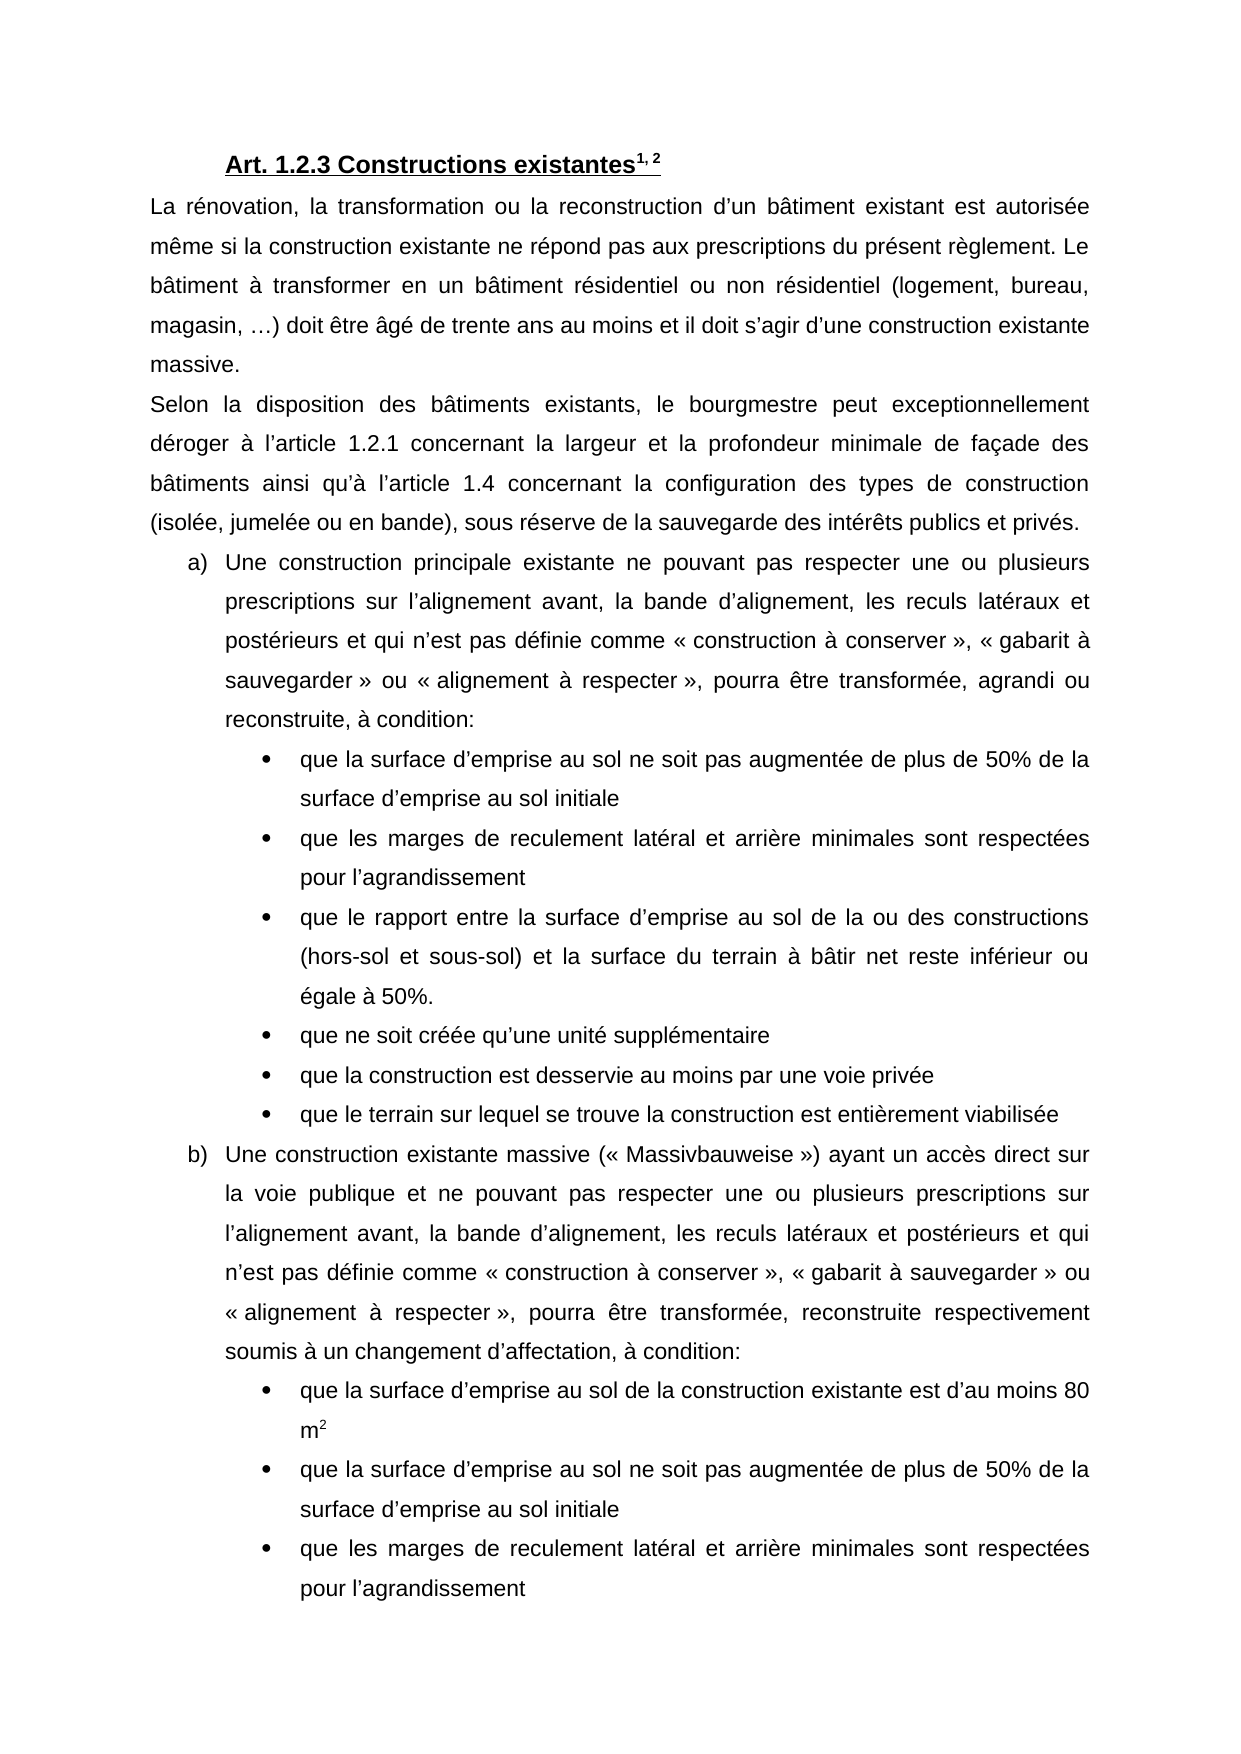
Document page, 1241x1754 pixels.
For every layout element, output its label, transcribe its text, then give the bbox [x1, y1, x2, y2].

list que la surface d’emprise au sol ne soit pas augmentée de plus de 50% de la surface d’emprise au sol initiale [262, 1456, 1090, 1522]
list que la surface d’emprise au sol de la construction existante est d’au moins 80 m2 [262, 1377, 1090, 1443]
list que le rapport entre la surface d’emprise au sol de la ou des constructions (hors-sol et sous-sol) et la surface du terrain à bâtir net reste inférieur ou égale à 50%. [262, 904, 1090, 1009]
list Une construction principale existante ne pouvant pas respecter une ou plusieurs prescriptions sur l’alignement avant, la bande d’alignement, les reculs latéraux et postérieurs et qui n’est pas définie comme « construction à conserver », « gabarit à sauvegarder » ou « alignement à respecter », pourra être transformée, agrandi ou reconstruite, à condition: [187, 548, 1090, 733]
list que la surface d’emprise au sol ne soit pas augmentée de plus de 50% de la surface d’emprise au sol initiale [262, 746, 1090, 812]
list que les marges de reculement latéral et arrière minimales sont respectées pour l’agrandissement [262, 825, 1090, 891]
list que les marges de reculement latéral et arrière minimales sont respectées pour l’agrandissement [262, 1535, 1090, 1601]
list que le terrain sur lequel se trouve la construction est entièrement viabilisée [262, 1101, 1090, 1127]
text La rénovation, la transformation ou la reconstruction d’un bâtiment existant est autorisée même si la construction existante ne répond pas aux prescriptions du présent règlement. Le bâtiment à transformer en un bâtiment résidentiel ou non résidentiel (logement, bureau, magasin, …) doit être âgé de trente ans au moins et il doit s’agir d’une construction existante massive. [150, 193, 1090, 377]
text Selon la disposition des bâtiments existants, le bourgmestre peut exceptionnellement déroger à l’article 1.2.1 concernant la largeur et la profondeur minimale de façade des bâtiments ainsi qu’à l’article 1.4 concernant la configuration des types de construction (isolée, jumelée ou en bande), sous réserve de la sauvegarde des intérêts publics et privés. [150, 391, 1090, 535]
subtitle Art. 1.2.3 Constructions existantes1, 2 [225, 150, 1090, 179]
list que la construction est desservie au moins par une voie privée [262, 1062, 1090, 1088]
list Une construction existante massive (« Massivbauweise ») ayant un accès direct sur la voie publique et ne pouvant pas respecter une ou plusieurs prescriptions sur l’alignement avant, la bande d’alignement, les reculs latéraux et postérieurs et qui n’est pas définie comme « construction à conserver », « gabarit à sauvegarder » ou « alignement à respecter », pourra être transformée, reconstruite respectivement soumis à un changement d’affectation, à condition: [187, 1141, 1090, 1364]
list que ne soit créée qu’une unité supplémentaire [262, 1022, 1090, 1048]
